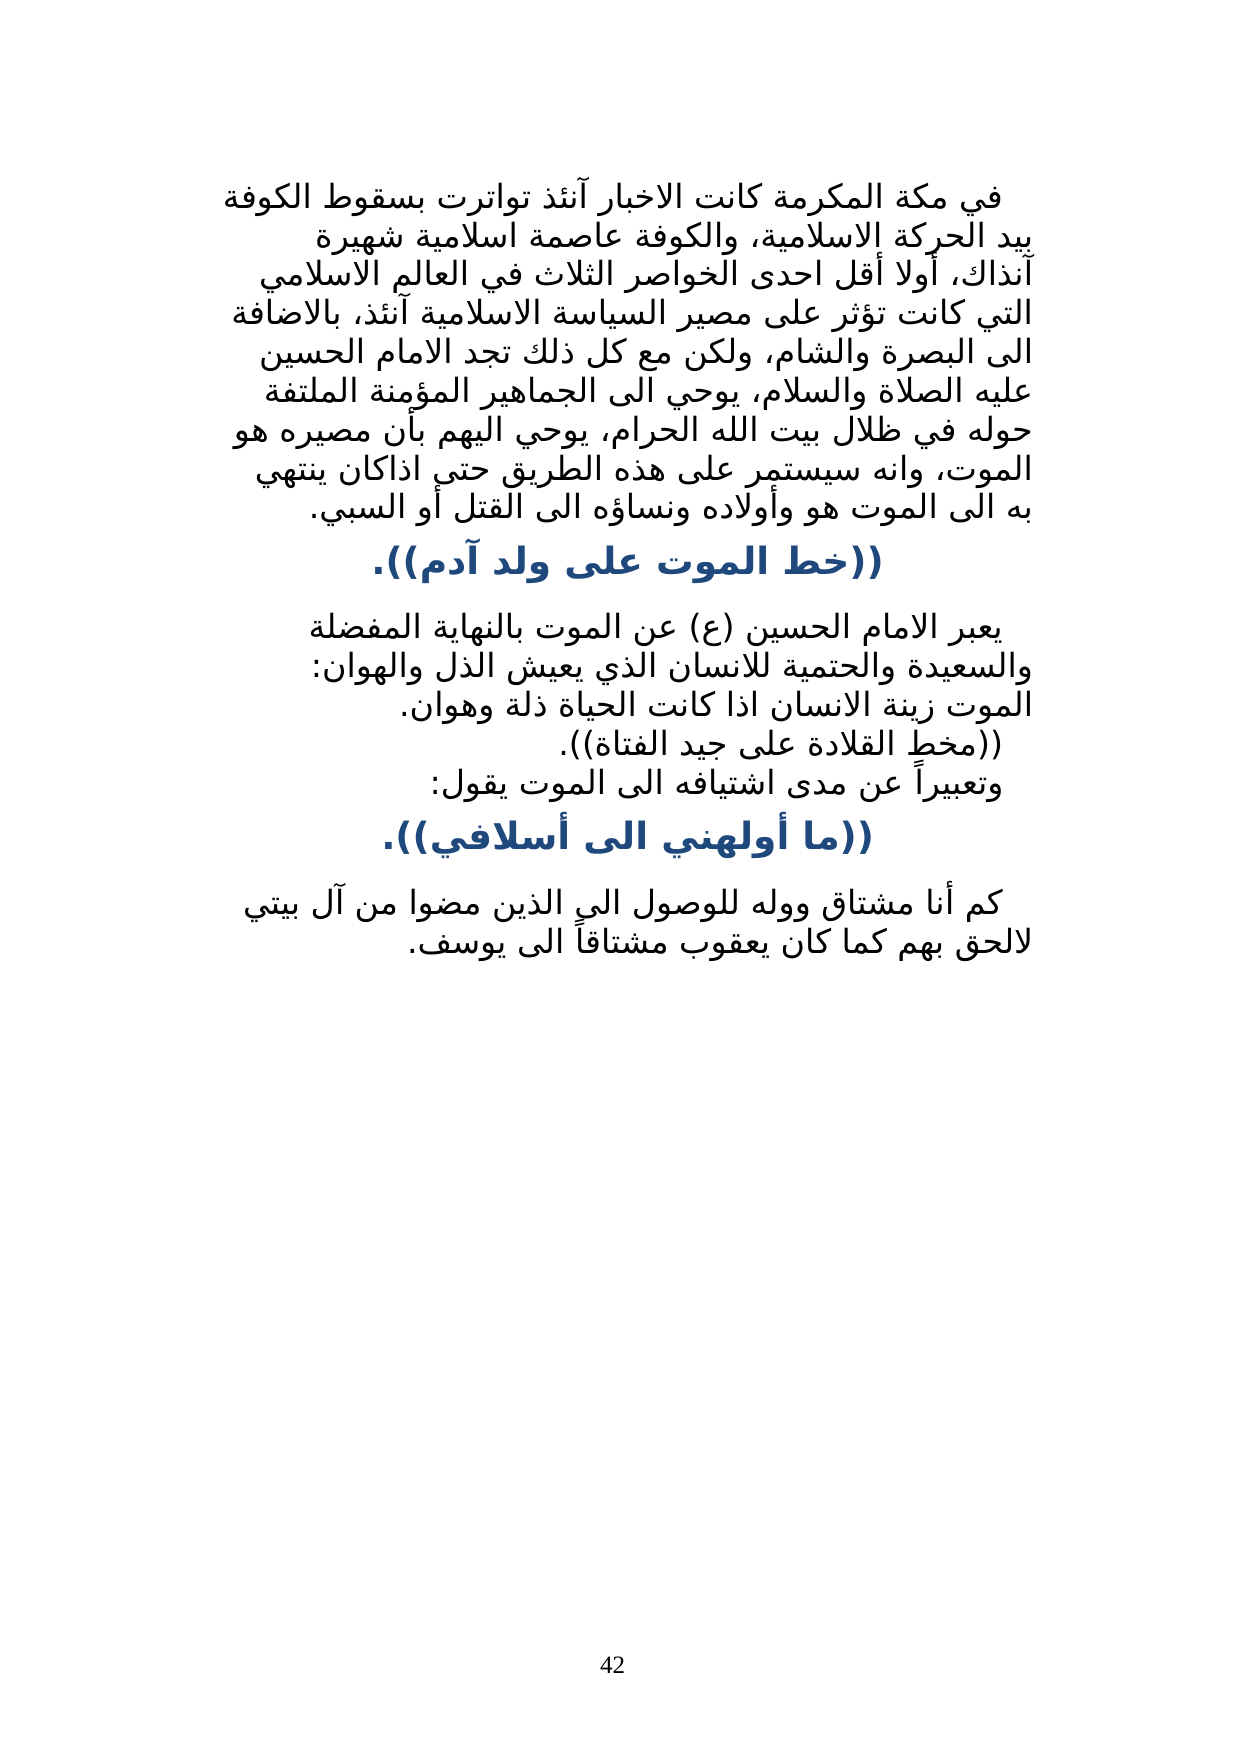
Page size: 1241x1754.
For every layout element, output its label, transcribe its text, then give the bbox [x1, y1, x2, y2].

text وتعبيراً عن مدى اشتيافه الى الموت يقول: [222, 763, 1033, 802]
subtitle ((ما أولهني الى أسلافي)). [222, 815, 1033, 858]
text يعبر الامام الحسين (ع) عن الموت بالنهاية المفضلة والسعيدة والحتمية للانسان الذي يعيش الذل والهوان: الموت زينة الانسان اذا كانت الحياة ذلة وهوان. [222, 608, 1033, 724]
text في مكة المكرمة كانت الاخبار آنئذ تواترت بسقوط الكوفة بيد الحركة الاسلامية، والكوفة عاصمة اسلامية شهيرة آنذاك، أولا أقل احدى الخواصر الثلاث في العالم الاسلامي التي كانت تؤثر على مصير السياسة الاسلامية آنئذ، بالاضافة الى البصرة والشام، ولكن مع كل ذلك تجد الامام الحسين عليه الصلاة والسلام، يوحي الى الجماهير المؤمنة الملتفة حوله في ظلال بيت الله الحرام، يوحي اليهم بأن مصيره هو الموت، وانه سيستمر على هذه الطريق حتى اذاكان ينتهي به الى الموت هو وأولاده ونساؤه الى القتل أو السبي. [222, 177, 1033, 527]
text ((مخط القلادة على جيد الفتاة)). [222, 724, 1033, 763]
subtitle ((خط الموت على ولد آدم)). [222, 539, 1033, 583]
text كم أنا مشتاق ووله للوصول الى الذين مضوا من آل بيتي لالحق بهم كما كان يعقوب مشتاقاً الى يوسف. [222, 883, 1033, 961]
